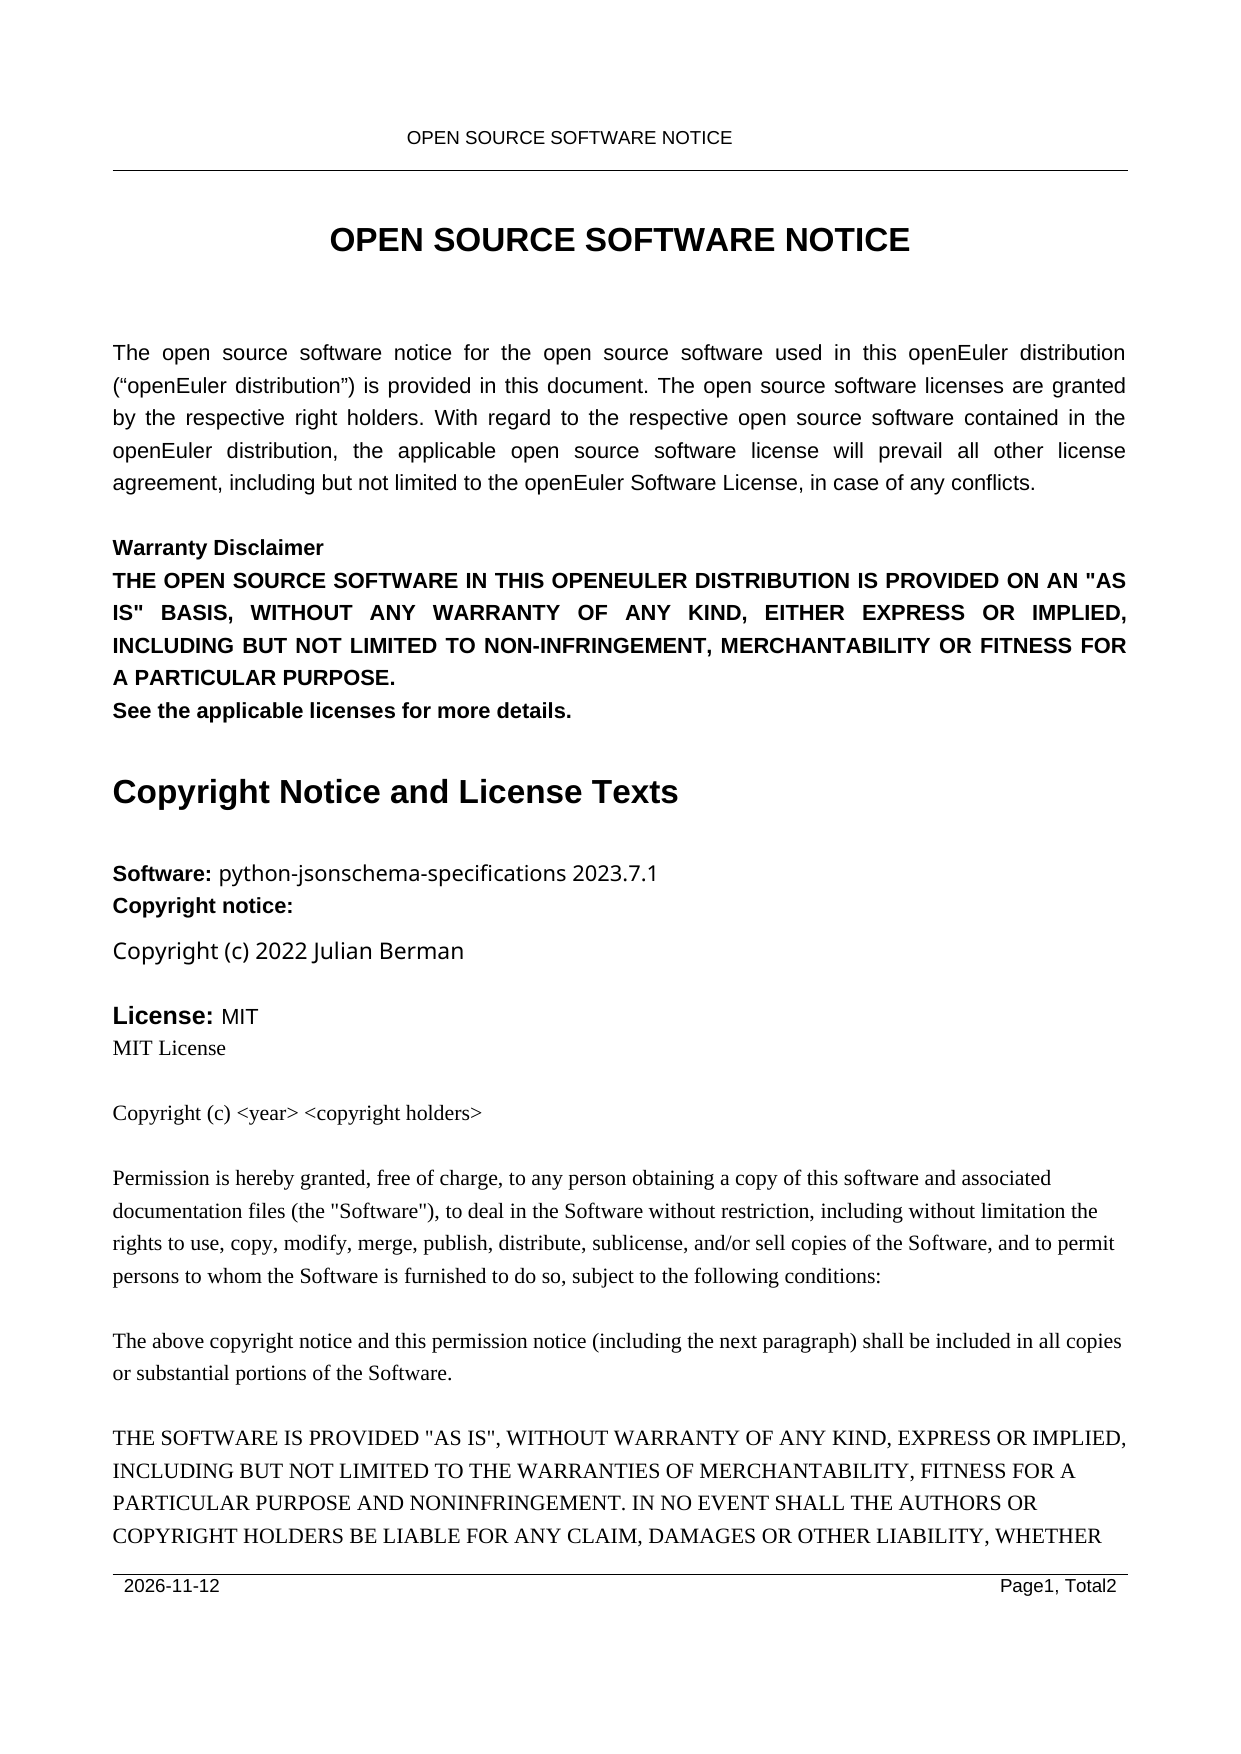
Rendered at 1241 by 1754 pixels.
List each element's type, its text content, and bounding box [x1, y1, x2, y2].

text Copyright Notice and License Texts [112, 759, 1128, 824]
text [112, 1031, 1128, 1551]
text License: MIT [112, 999, 1128, 1031]
text THE OPEN SOURCE SOFTWARE IN THIS OPENEULER DISTRIBUTION IS PROVIDED ON AN "AS IS" BASIS, WITHOUT ANY WARRANTY OF ANY KIND, EITHER EXPRESS OR IMPLIED, INCLUDING BUT NOT LIMITED TO NON-INFRINGEMENT, MERCHANTABILITY OR FITNESS FOR A PARTICULAR PURPOSE. See the applicable licenses for more details. [112, 564, 1128, 726]
text Copyright notice: [112, 889, 1128, 921]
title Software: python-jsonschema-specifications 2023.7.1 [112, 856, 1128, 889]
text The open source software notice for the open source software used in this openEuler distribution (“openEuler distribution”) is provided in this document. The open source software licenses are granted by the respective right holders. With regard to the respective open source software contained in the openEuler distribution, the applicable open source software license will prevail all other license agreement, including but not limited to the openEuler Software License, in case of any conflicts. [112, 336, 1128, 499]
text Copyright (c) 2022 Julian Berman [112, 934, 1128, 999]
text Warranty Disclaimer [112, 531, 1128, 564]
text OPEN SOURCE SOFTWARE NOTICE [112, 206, 1128, 271]
